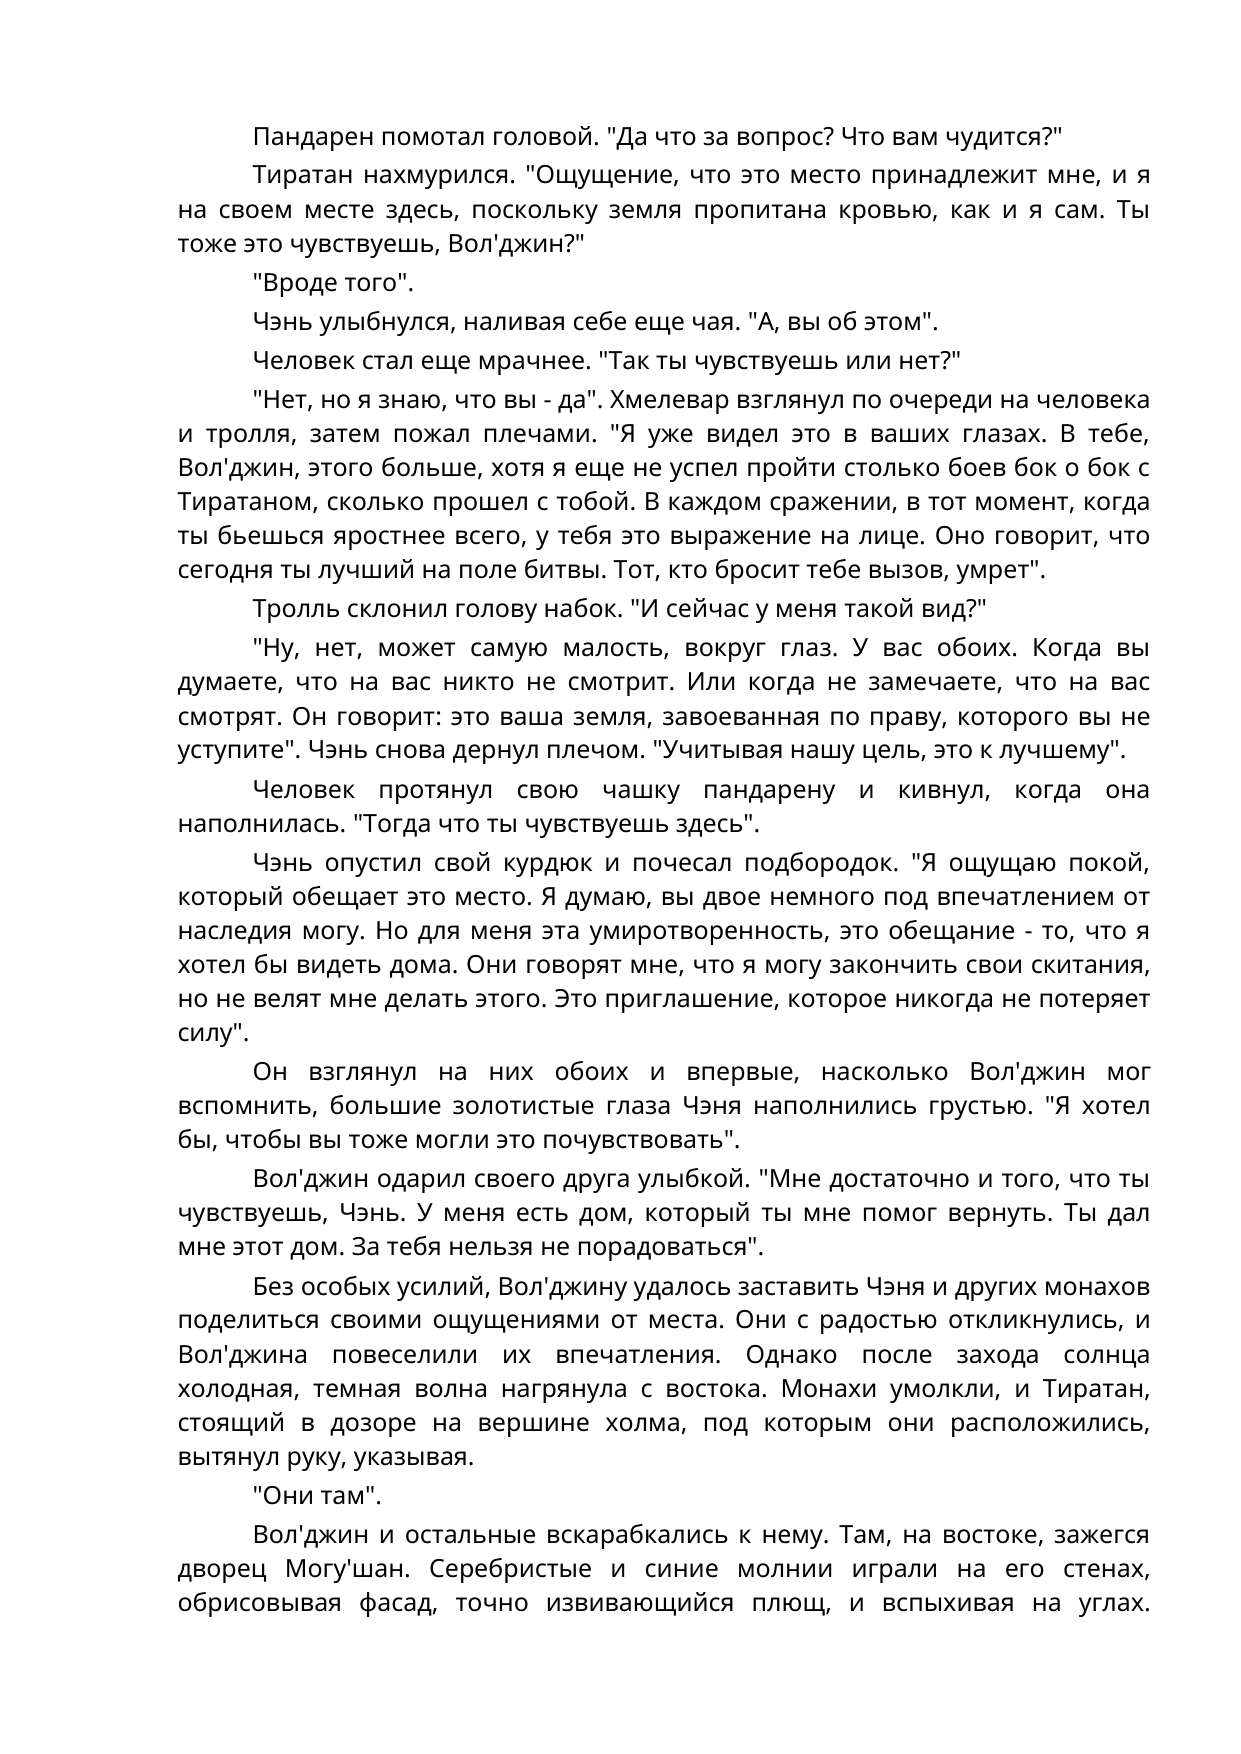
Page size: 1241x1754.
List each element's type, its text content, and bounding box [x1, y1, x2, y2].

text "Нет, но я знаю, что вы - да". Хмелевар взглянул по очереди на человека и тролля, затем пожал плечами. "Я уже видел это в ваших глазах. В тебе, Вол'джин, этого больше, хотя я еще не успел пройти столько боев бок о бок с Тиратаном, сколько прошел с тобой. В каждом сражении, в тот момент, когда ты бьешься яростнее всего, у тебя это выражение на лице. Оно говорит, что сегодня ты лучший на поле битвы. Тот, кто бросит тебе вызов, умрет". [177, 382, 1152, 586]
text "Ну, нет, может самую малость, вокруг глаз. У вас обоих. Когда вы думаете, что на вас никто не смотрит. Или когда не замечаете, что на вас смотрят. Он говорит: это ваша земля, завоеванная по праву, которого вы не уступите". Чэнь снова дернул плечом. "Учитывая нашу цель, это к лучшему". [177, 630, 1152, 766]
text Пандарен помотал головой. "Да что за вопрос? Что вам чудится?" [177, 118, 1152, 152]
text Чэнь улыбнулся, наливая себе еще чая. "А, вы об этом". [177, 303, 1152, 337]
text "Они там". [177, 1477, 1152, 1512]
text Человек протянул свою чашку пандарену и кивнул, когда она наполнилась. "Тогда что ты чувствуешь здесь". [177, 771, 1152, 839]
text Тиратан нахмурился. "Ощущение, что это место принадлежит мне, и я на своем месте здесь, поскольку земля пропитана кровью, как и я сам. Ты тоже это чувствуешь, Вол'джин?" [177, 157, 1152, 259]
text Человек стал еще мрачнее. "Так ты чувствуешь или нет?" [177, 342, 1152, 377]
text Без особых усилий, Вол'джину удалось заставить Чэня и других монахов поделиться своими ощущениями от места. Они с радостью откликнулись, и Вол'джина повеселили их впечатления. Однако после захода солнца холодная, темная волна нагрянула с востока. Монахи умолкли, и Тиратан, стоящий в дозоре на вершине холма, под которым они расположились, вытянул руку, указывая. [177, 1268, 1152, 1472]
text Вол'джин одарил своего друга улыбкой. "Мне достаточно и того, что ты чувствуешь, Чэнь. У меня есть дом, который ты мне помог вернуть. Ты дал мне этот дом. За тебя нельзя не порадоваться". [177, 1161, 1152, 1263]
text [177, 1517, 1152, 1619]
text Чэнь опустил свой курдюк и почесал подбородок. "Я ощущаю покой, который обещает это место. Я думаю, вы двое немного под впечатлением от наследия могу. Но для меня эта умиротворенность, это обещание - то, что я хотел бы видеть дома. Они говорят мне, что я могу закончить свои скитания, но не велят мне делать этого. Это приглашение, которое никогда не потеряет силу". [177, 844, 1152, 1049]
text Он взглянул на них обоих и впервые, насколько Вол'джин мог вспомнить, большие золотистые глаза Чэня наполнились грустью. "Я хотел бы, чтобы вы тоже могли это почувствовать". [177, 1054, 1152, 1156]
text "Вроде того". [177, 264, 1152, 298]
text Тролль склонил голову набок. "И сейчас у меня такой вид?" [177, 591, 1152, 625]
